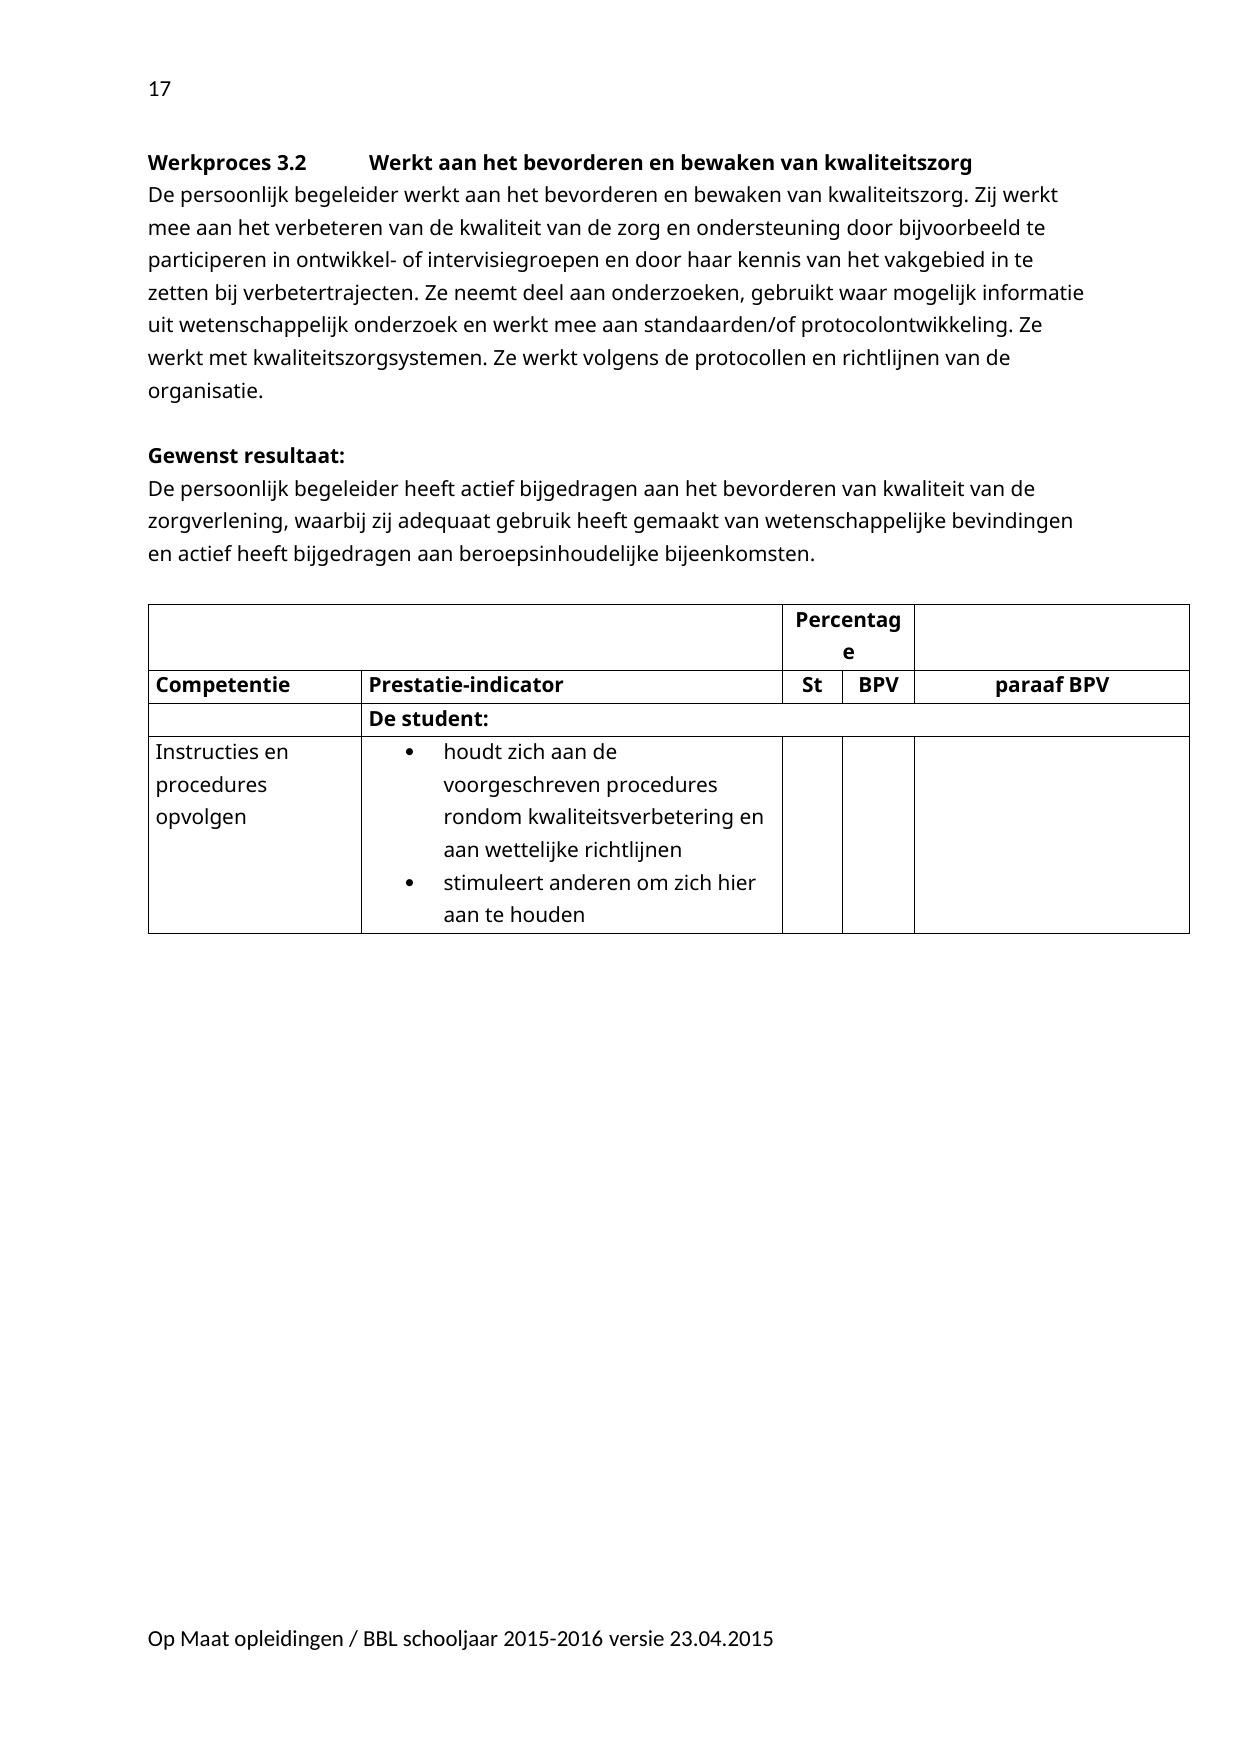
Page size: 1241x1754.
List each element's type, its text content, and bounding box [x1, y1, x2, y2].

text De persoonlijk begeleider werkt aan het bevorderen en bewaken van kwaliteitszorg. Zij werkt mee aan het verbeteren van de kwaliteit van de zorg en ondersteuning door bijvoorbeeld te participeren in ontwikkel- of intervisiegroepen en door haar kennis van het vakgebied in te zetten bij verbetertrajecten. Ze neemt deel aan onderzoeken, gebruikt waar mogelijk informatie uit wetenschappelijk onderzoek en werkt mee aan standaarden/of protocolontwikkeling. Ze werkt met kwaliteitszorgsystemen. Ze werkt volgens de protocollen en richtlijnen van de organisatie. [148, 180, 1093, 404]
table_cell St [783, 671, 842, 703]
table_cell Prestatie-indicator [362, 671, 782, 703]
table_cell [783, 737, 842, 933]
text Gewenst resultaat: [148, 441, 1093, 469]
table_cell houdt zich aan de voorgeschreven procedures rondom kwaliteitsverbetering en aan wettelijke richtlijnen stimuleert anderen om zich hier aan te houden [362, 737, 782, 933]
table_header Percentage [783, 605, 914, 669]
table_header [915, 605, 1189, 669]
table_header [149, 605, 782, 669]
text Werkproces 3.2 Werkt aan het bevorderen en bewaken van kwaliteitszorg [148, 148, 1093, 176]
text De persoonlijk begeleider heeft actief bijgedragen aan het bevorderen van kwaliteit van de zorgverlening, waarbij zij adequaat gebruik heeft gemaakt van wetenschappelijke bevindingen en actief heeft bijgedragen aan beroepsinhoudelijke bijeenkomsten. [148, 474, 1093, 567]
table_cell [843, 737, 914, 933]
table_cell Instructies en procedures opvolgen [149, 737, 361, 933]
table_cell BPV [843, 671, 914, 703]
table_cell Competentie [149, 671, 361, 703]
table_cell paraaf BPV [915, 671, 1189, 703]
table_cell [149, 704, 361, 736]
table_cell [915, 737, 1189, 933]
table_cell De student: [362, 704, 1189, 736]
